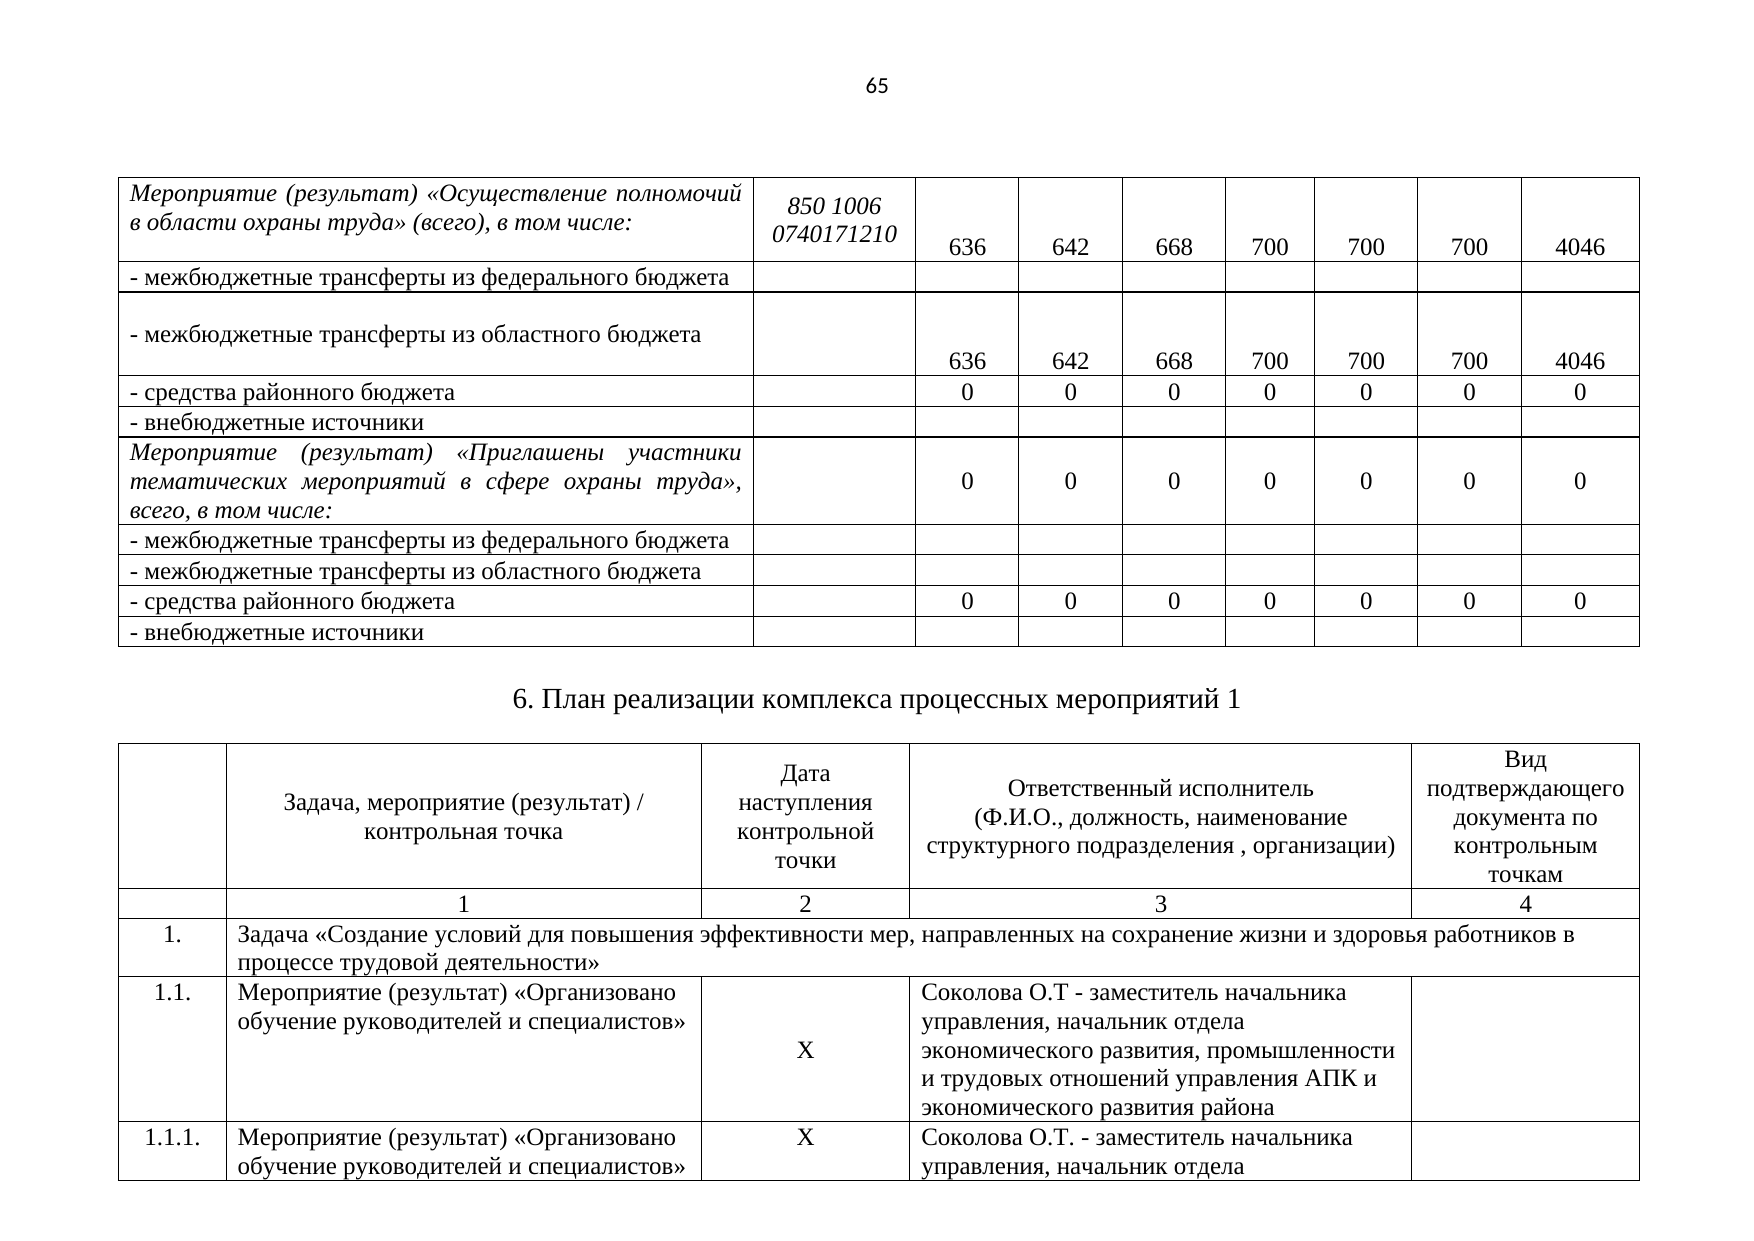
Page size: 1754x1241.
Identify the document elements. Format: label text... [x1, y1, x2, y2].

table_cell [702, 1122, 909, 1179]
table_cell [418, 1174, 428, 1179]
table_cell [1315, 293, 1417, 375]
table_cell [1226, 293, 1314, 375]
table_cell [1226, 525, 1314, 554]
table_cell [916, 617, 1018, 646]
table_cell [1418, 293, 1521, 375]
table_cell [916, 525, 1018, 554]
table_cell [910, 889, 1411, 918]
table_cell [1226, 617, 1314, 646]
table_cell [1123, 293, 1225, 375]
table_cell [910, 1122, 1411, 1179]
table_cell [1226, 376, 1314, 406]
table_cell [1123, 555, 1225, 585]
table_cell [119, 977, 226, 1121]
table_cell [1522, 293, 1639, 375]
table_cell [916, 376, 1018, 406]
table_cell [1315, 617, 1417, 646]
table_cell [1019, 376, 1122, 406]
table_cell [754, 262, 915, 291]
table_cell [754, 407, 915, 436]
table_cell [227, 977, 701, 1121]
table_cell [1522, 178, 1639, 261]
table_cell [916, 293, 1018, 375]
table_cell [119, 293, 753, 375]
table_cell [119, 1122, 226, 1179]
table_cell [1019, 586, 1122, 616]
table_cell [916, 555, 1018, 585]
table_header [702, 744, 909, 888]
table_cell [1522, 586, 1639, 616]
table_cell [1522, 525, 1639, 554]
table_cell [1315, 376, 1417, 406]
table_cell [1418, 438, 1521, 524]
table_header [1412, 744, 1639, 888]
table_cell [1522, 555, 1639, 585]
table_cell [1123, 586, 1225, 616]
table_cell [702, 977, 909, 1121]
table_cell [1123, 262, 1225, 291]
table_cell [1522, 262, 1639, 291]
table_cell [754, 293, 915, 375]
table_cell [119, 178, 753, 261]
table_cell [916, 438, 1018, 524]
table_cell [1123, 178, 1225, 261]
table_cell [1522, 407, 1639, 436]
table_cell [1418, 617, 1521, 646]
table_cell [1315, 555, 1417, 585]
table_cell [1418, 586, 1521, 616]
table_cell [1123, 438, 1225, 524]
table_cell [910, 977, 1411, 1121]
text 6. План реализации комплекса процессных мероприятий 1 [118, 681, 1636, 714]
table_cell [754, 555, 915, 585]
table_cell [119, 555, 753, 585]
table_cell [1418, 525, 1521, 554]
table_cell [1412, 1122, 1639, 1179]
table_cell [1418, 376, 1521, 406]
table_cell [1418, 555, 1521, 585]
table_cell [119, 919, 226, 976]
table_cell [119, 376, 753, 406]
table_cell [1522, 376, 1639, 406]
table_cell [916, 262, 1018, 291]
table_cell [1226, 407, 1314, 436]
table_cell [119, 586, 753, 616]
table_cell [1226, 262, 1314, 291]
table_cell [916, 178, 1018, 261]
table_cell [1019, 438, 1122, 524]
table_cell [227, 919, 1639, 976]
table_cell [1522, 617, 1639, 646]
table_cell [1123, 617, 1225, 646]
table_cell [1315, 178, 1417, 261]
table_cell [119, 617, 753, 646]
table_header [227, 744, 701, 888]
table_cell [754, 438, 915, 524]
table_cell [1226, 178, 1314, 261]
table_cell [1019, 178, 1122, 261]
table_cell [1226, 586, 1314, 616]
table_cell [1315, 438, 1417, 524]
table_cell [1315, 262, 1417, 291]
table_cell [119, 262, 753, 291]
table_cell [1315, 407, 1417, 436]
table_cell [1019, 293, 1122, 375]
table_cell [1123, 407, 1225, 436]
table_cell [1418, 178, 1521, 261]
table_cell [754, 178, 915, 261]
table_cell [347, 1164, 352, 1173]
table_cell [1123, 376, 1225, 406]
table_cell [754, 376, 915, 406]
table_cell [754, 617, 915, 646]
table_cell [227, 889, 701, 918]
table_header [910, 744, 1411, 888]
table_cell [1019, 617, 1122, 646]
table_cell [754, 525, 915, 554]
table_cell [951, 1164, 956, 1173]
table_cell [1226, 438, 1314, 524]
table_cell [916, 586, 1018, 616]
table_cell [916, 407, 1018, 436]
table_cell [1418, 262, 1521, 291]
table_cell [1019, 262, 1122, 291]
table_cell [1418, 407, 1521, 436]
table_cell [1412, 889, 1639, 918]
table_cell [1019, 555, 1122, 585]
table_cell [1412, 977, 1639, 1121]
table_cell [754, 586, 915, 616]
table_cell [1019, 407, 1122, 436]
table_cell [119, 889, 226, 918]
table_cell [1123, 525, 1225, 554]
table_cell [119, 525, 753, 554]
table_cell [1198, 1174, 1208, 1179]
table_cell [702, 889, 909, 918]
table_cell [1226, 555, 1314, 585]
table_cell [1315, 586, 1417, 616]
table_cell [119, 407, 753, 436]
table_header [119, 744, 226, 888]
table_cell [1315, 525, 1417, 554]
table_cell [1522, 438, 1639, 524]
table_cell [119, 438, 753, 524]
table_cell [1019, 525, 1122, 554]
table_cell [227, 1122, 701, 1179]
